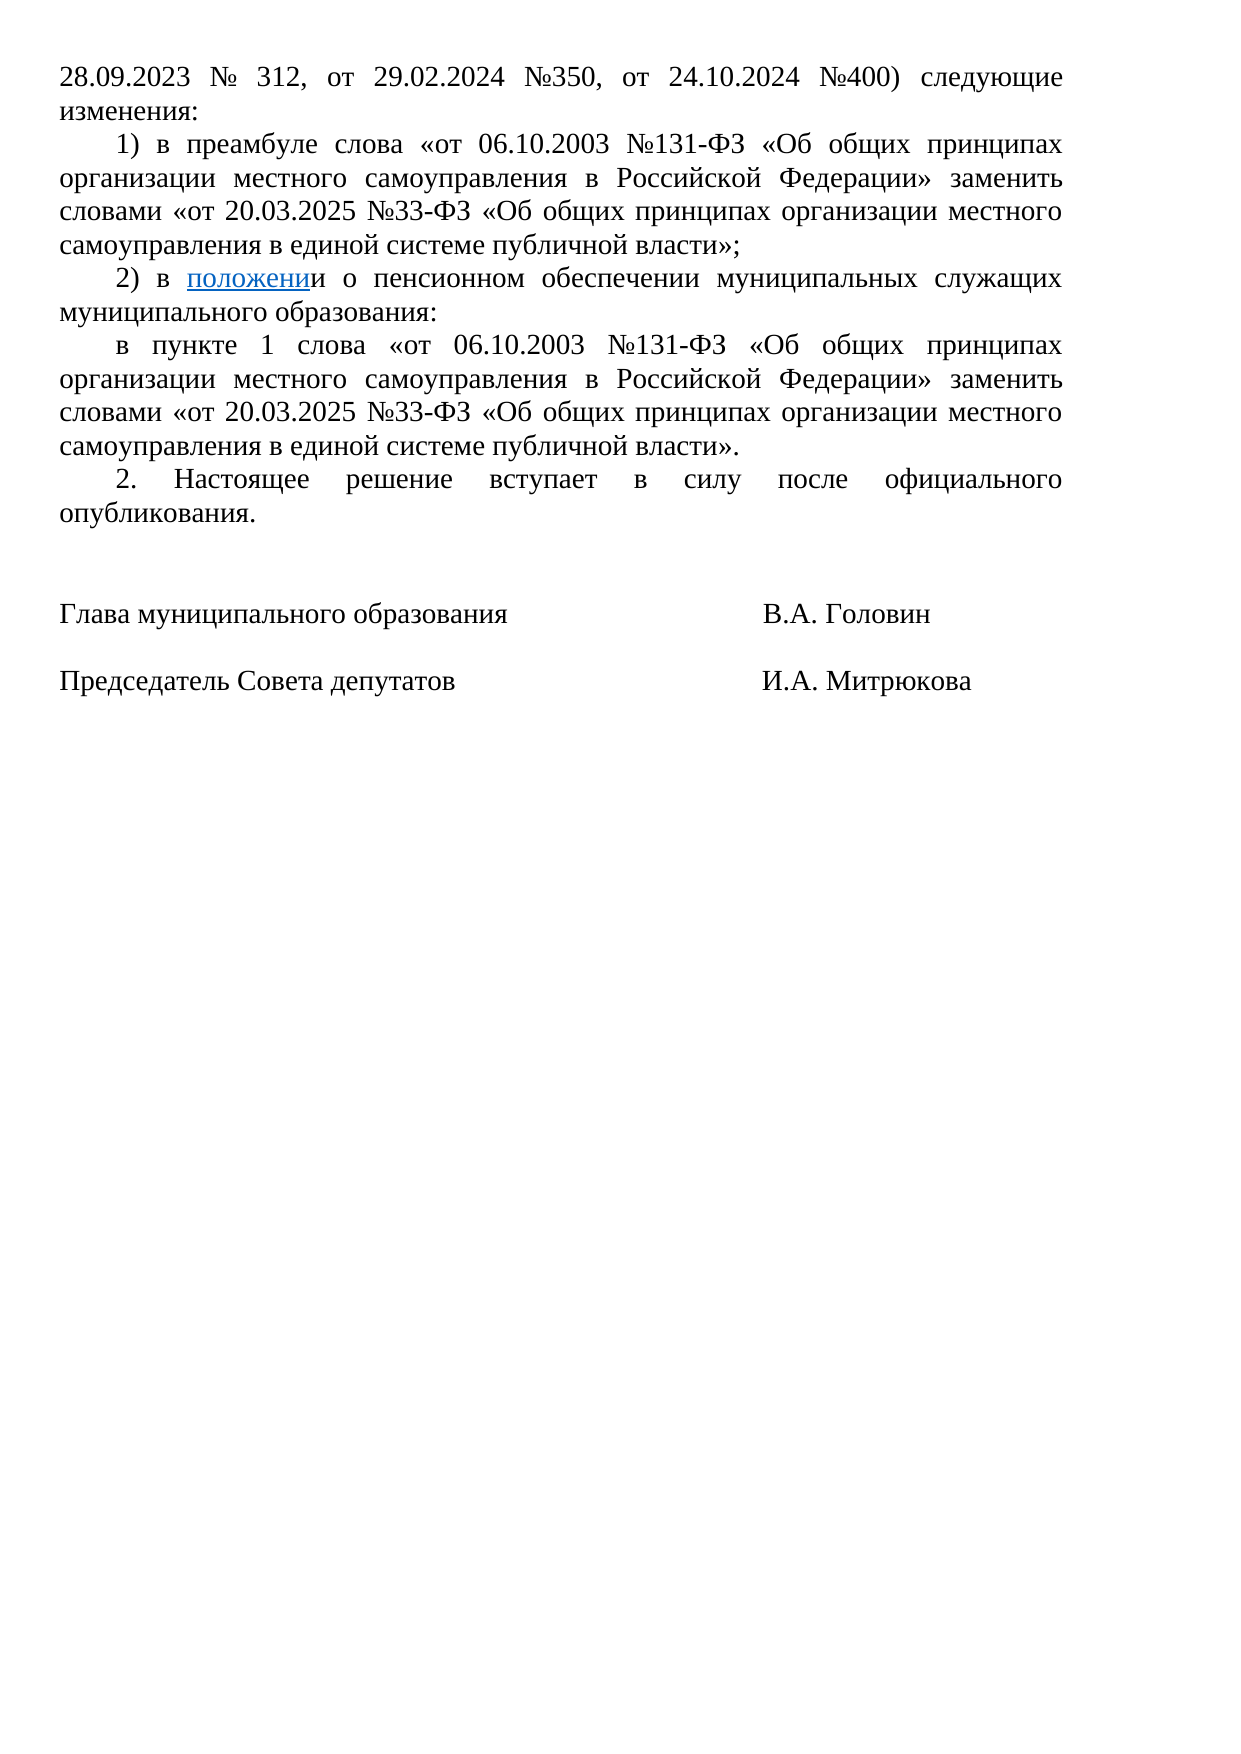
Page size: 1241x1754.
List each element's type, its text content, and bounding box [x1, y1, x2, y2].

text 2) в положении о пенсионном обеспечении муниципальных служащих муниципального образования: [59, 260, 1063, 327]
text в пункте 1 слова «от 06.10.2003 №131-ФЗ «Об общих принципах организации местного самоуправления в Российской Федерации» заменить словами «от 20.03.2025 №33-ФЗ «Об общих принципах организации местного самоуправления в единой системе публичной власти». [59, 327, 1063, 462]
text 2. Настоящее решение вступает в силу после официального опубликования. [59, 462, 1063, 529]
text Председатель Совета депутатов И.А. Митрюкова [59, 663, 1063, 696]
text Глава муниципального образования В.А. Головин [59, 596, 1063, 629]
title 1) в преамбуле слова «от 06.10.2003 №131-ФЗ «Об общих принципах организации местного самоуправления в Российской Федерации» заменить словами «от 20.03.2025 №33-ФЗ «Об общих принципах организации местного самоуправления в единой системе публичной власти»; [59, 126, 1063, 260]
